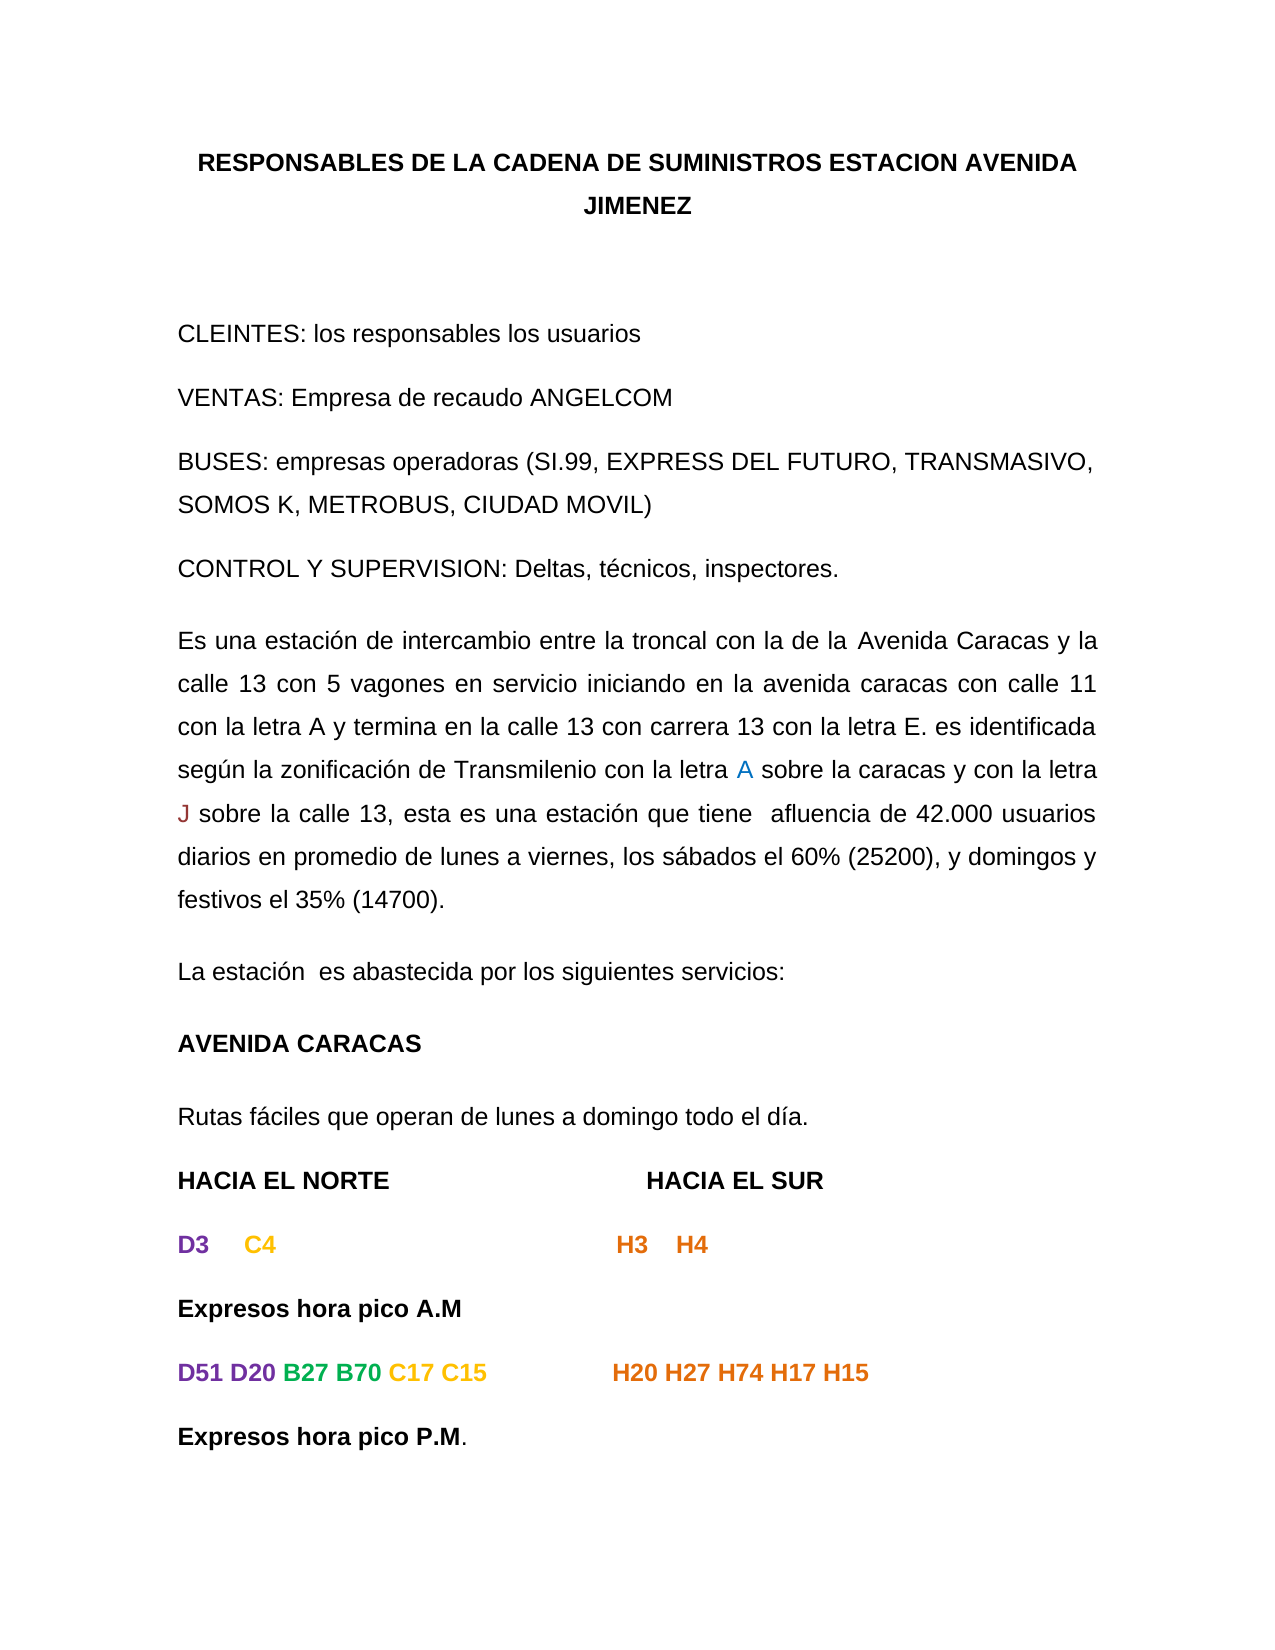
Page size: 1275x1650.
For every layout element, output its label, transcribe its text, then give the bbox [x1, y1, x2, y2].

text CONTROL Y SUPERVISION: Deltas, técnicos, inspectores. [177, 554, 1098, 582]
text Expresos hora pico A.M [177, 1293, 1098, 1322]
text La estación es abastecida por los siguientes servicios: [177, 957, 1098, 986]
text BUSES: empresas operadoras (SI.99, EXPRESS DEL FUTURO, TRANSMASIVO, SOMOS K, METROBUS, CIUDAD MOVIL) [177, 447, 1098, 518]
text HACIA EL NORTE HACIA EL SUR [177, 1166, 1098, 1194]
text AVENIDA CARACAS [177, 1029, 1098, 1058]
text VENTAS: Empresa de recaudo ANGELCOM [177, 383, 1098, 411]
text CLEINTES: los responsables los usuarios [177, 319, 1098, 347]
text D3 C4 H3 H4 [177, 1229, 1098, 1258]
text RESPONSABLES DE LA CADENA DE SUMINISTROS ESTACION AVENIDA JIMENEZ [177, 148, 1098, 219]
text Rutas fáciles que operan de lunes a domingo todo el día. [177, 1102, 1098, 1130]
text D51 D20 B27 B70 C17 C15 H20 H27 H74 H17 H15 [177, 1357, 1098, 1386]
text Es una estación de intercambio entre la troncal con la de la Avenida Caracas y la calle 13 con 5 vagones en servicio iniciando en la avenida caracas con calle 11 con la letra A y termina en la calle 13 con carrera 13 con la letra E. es identificada según la zonificación de Transmilenio con la letra A sobre la caracas y con la letra J sobre la calle 13, esta es una estación que tiene afluencia de 42.000 usuarios diarios en promedio de lunes a viernes, los sábados el 60% (25200), y domingos y festivos el 35% (14700). [177, 626, 1098, 913]
text Expresos hora pico P.M. [177, 1421, 1098, 1450]
